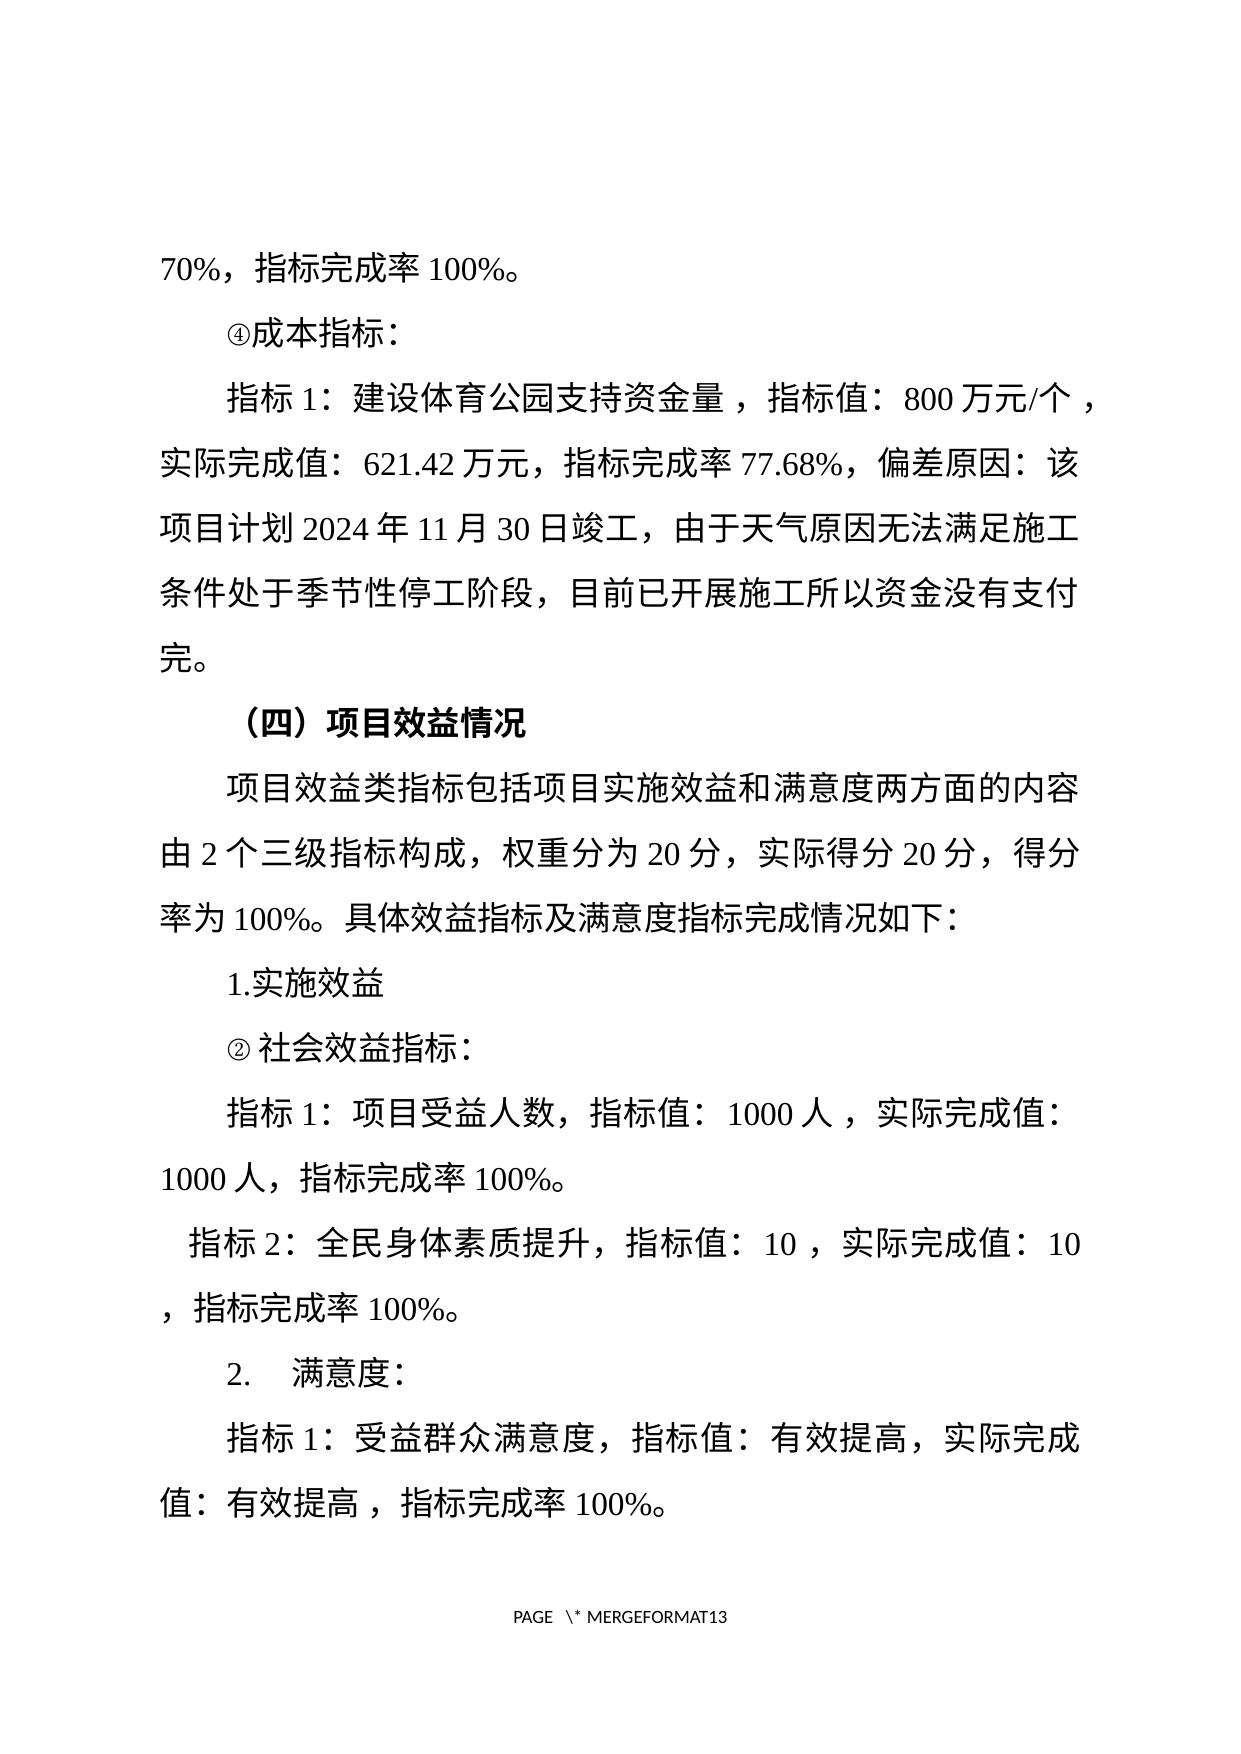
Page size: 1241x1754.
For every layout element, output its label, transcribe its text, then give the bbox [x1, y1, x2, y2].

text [159, 233, 1081, 298]
list 项目效益情况 [159, 688, 1081, 753]
text 1.实施效益 ②社会效益指标： [226, 948, 1081, 1078]
list 指标1：受益群众满意度，指标值：有效提高，实际完成值：有效提高 ，指标完成率 100%。 [159, 1403, 1081, 1533]
text 项目效益类指标包括项目实施效益和满意度两方面的内容，由2个三级指标构成，权重分为20分，实际得分20分，得分率为100%。具体效益指标及满意度指标完成情况如下： [159, 753, 1081, 948]
text ④成本指标： [159, 298, 1081, 363]
text 指标1：项目受益人数，指标值：1000人 ，实际完成值：1000人，指标完成率 100%。 指标2：全民身体素质提升，指标值：10 ，实际完成值：10 ，指标完成率 100%。 [159, 1078, 1081, 1338]
text 指标1：建设体育公园支持资金量 ，指标值：800万元/个 ，实际完成值：621.42万元，指标完成率77.68%，偏差原因：该项目计划2024年11月30日竣工，由于天气原因无法满足施工条件处于季节性停工阶段，目前已开展施工所以资金没有支付完。 [159, 363, 1081, 688]
list 满意度： [159, 1338, 1081, 1403]
